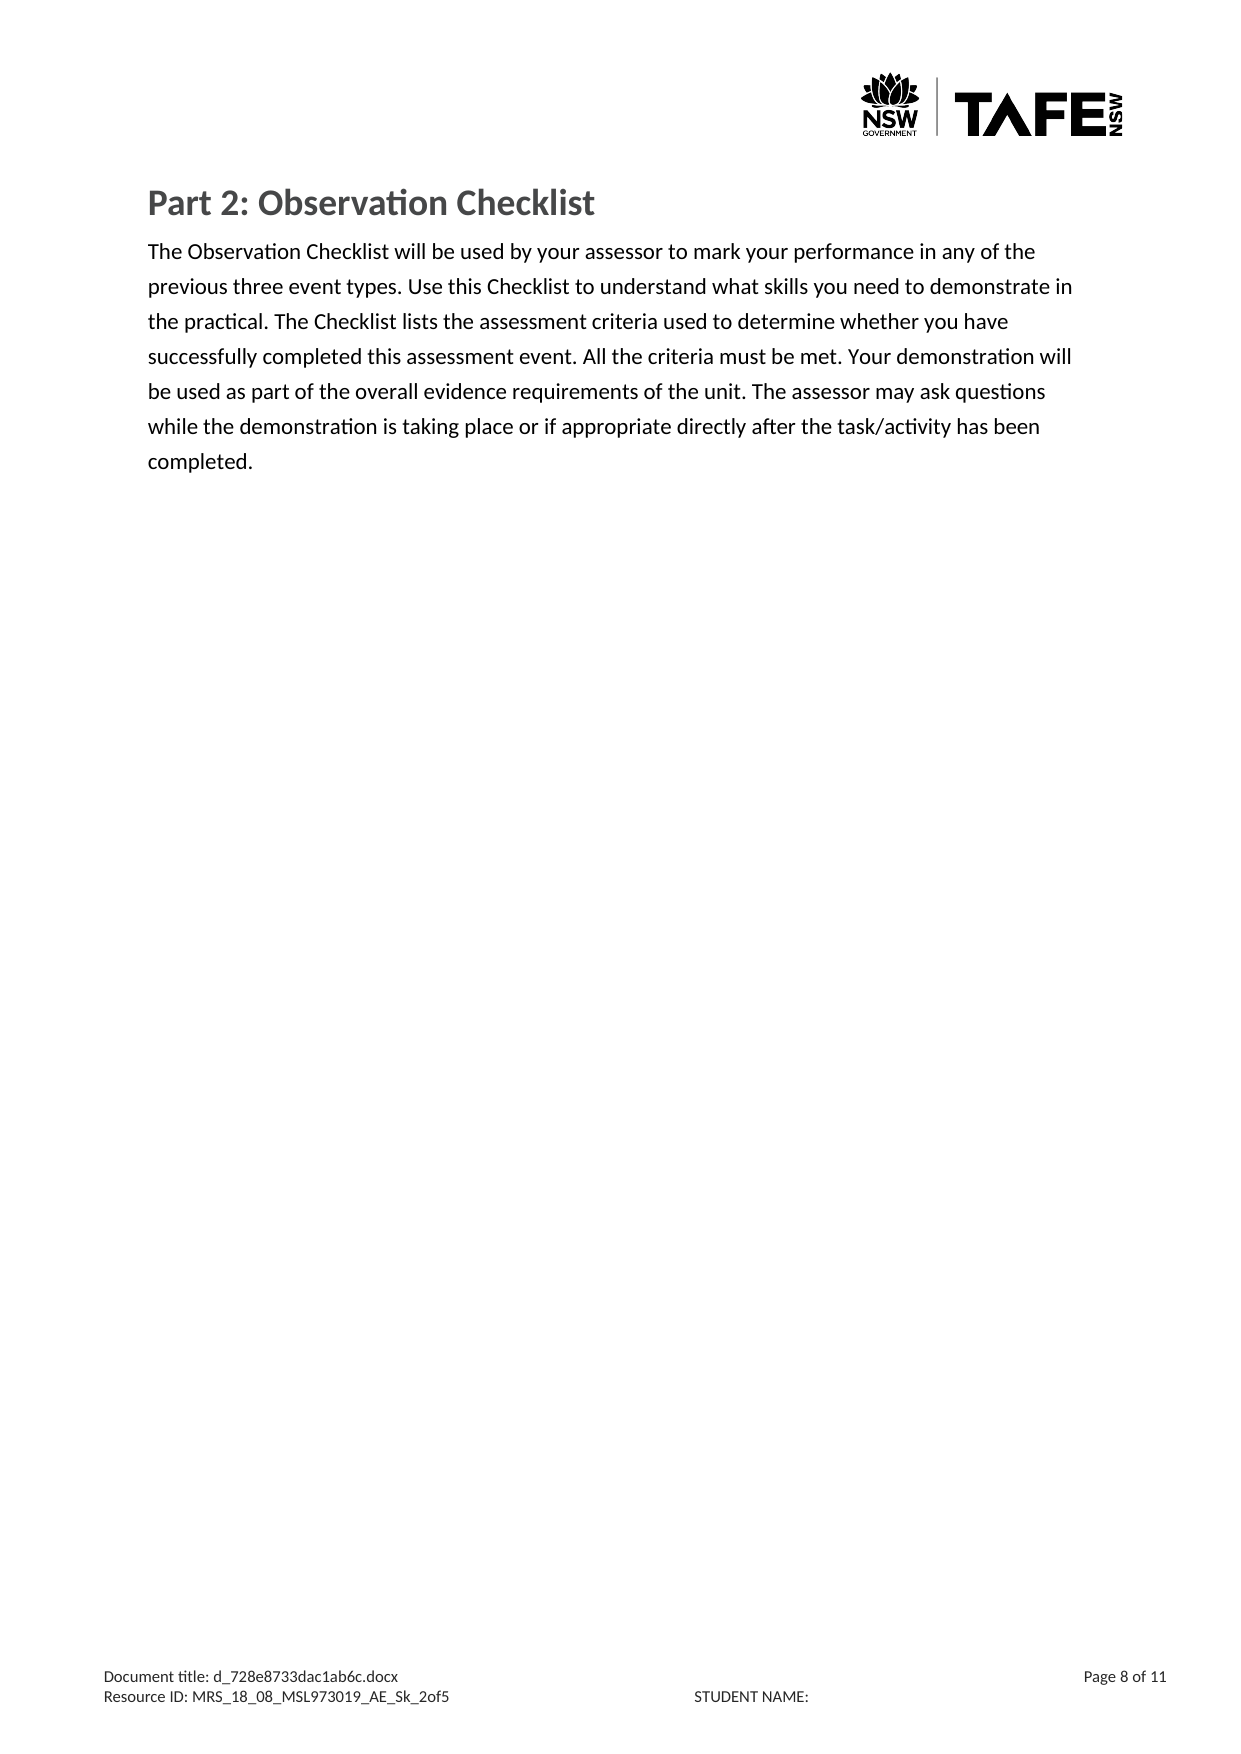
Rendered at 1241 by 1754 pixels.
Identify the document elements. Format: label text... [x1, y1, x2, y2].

subtitle Part 2: Observation Checklist [148, 179, 1092, 225]
picture [861, 71, 1123, 137]
text The Observation Checklist will be used by your assessor to mark your performance in any of the previous three event types. Use this Checklist to understand what skills you need to demonstrate in the practical. The Checklist lists the assessment criteria used to determine whether you have successfully completed this assessment event. All the criteria must be met. Your demonstration will be used as part of the overall evidence requirements of the unit. The assessor may ask questions while the demonstration is taking place or if appropriate directly after the task/activity has been completed. [148, 237, 1092, 475]
